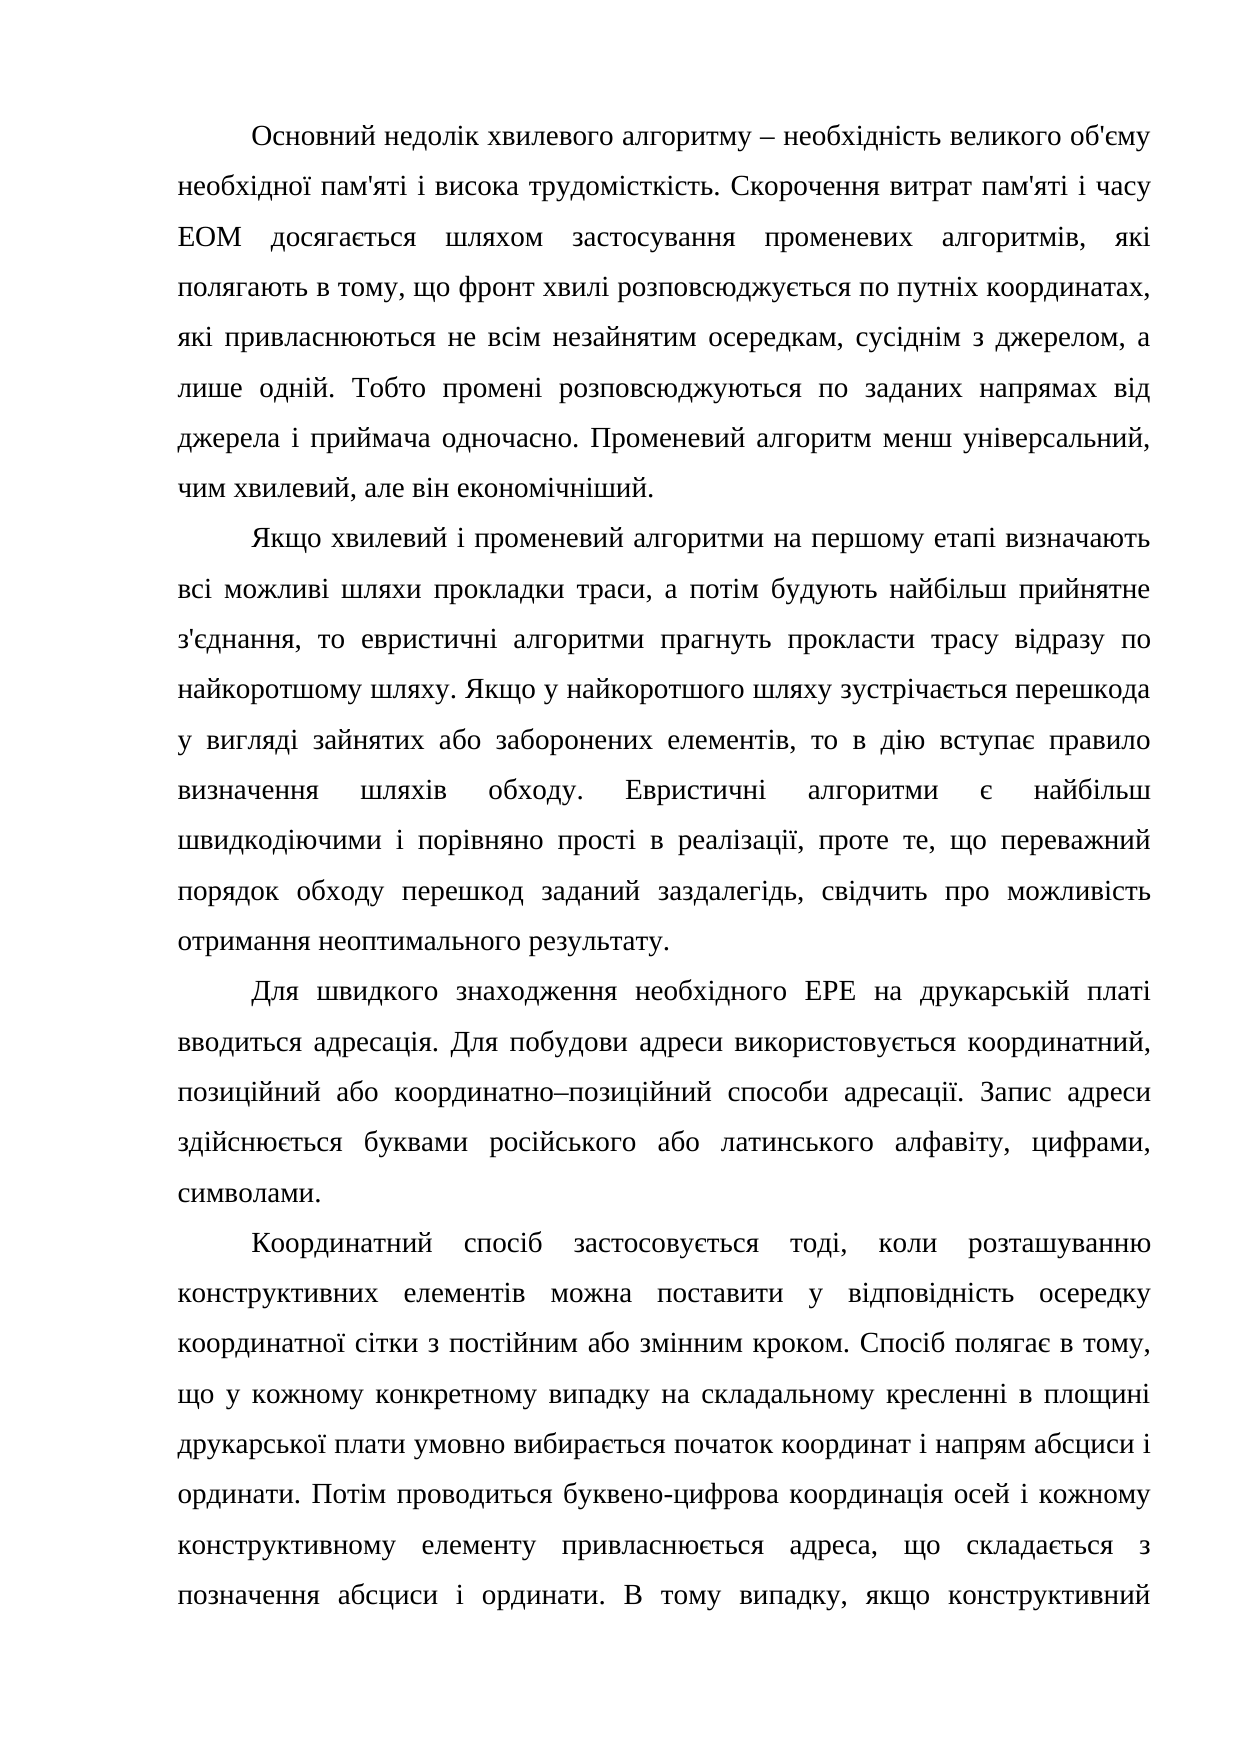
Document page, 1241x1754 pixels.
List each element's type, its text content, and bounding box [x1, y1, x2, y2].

text Основний недолік хвилевого алгоритму – необхідність великого об'єму необхідної пам'яті і висока трудомісткість. Скорочення витрат пам'яті і часу ЕОМ досягається шляхом застосування променевих алгоритмів, які полягають в тому, що фронт хвилі розповсюджується по путніх координатах, які привласнюються не всім незайнятим осередкам, сусіднім з джерелом, а лише одній. Тобто промені розповсюджуються по заданих напрямах від джерела і приймача одночасно. Променевий алгоритм менш універсальний, чим хвилевий, але він економічніший. [177, 118, 1152, 504]
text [177, 1225, 1152, 1611]
text Якщо хвилевий і променевий алгоритми на першому етапі визначають всі можливі шляхи прокладки траси, а потім будують найбільш прийнятне з'єднання, то евристичні алгоритми прагнуть прокласти трасу відразу по найкоротшому шляху. Якщо у найкоротшого шляху зустрічається перешкода у вигляді зайнятих або заборонених елементів, то в дію вступає правило визначення шляхів обходу. Евристичні алгоритми є найбільш швидкодіючими і порівняно прості в реалізації, проте те, що переважний порядок обходу перешкод заданий заздалегідь, свідчить про можливість отримання неоптимального результату. [177, 521, 1152, 957]
text Для швидкого знаходження необхідного ЕРЕ на друкарській платі вводиться адресація. Для побудови адреси використовується координатний, позиційний або координатно–позиційний способи адресації. Запис адреси здійснюється буквами російського або латинського алфавіту, цифрами, символами. [177, 973, 1152, 1208]
